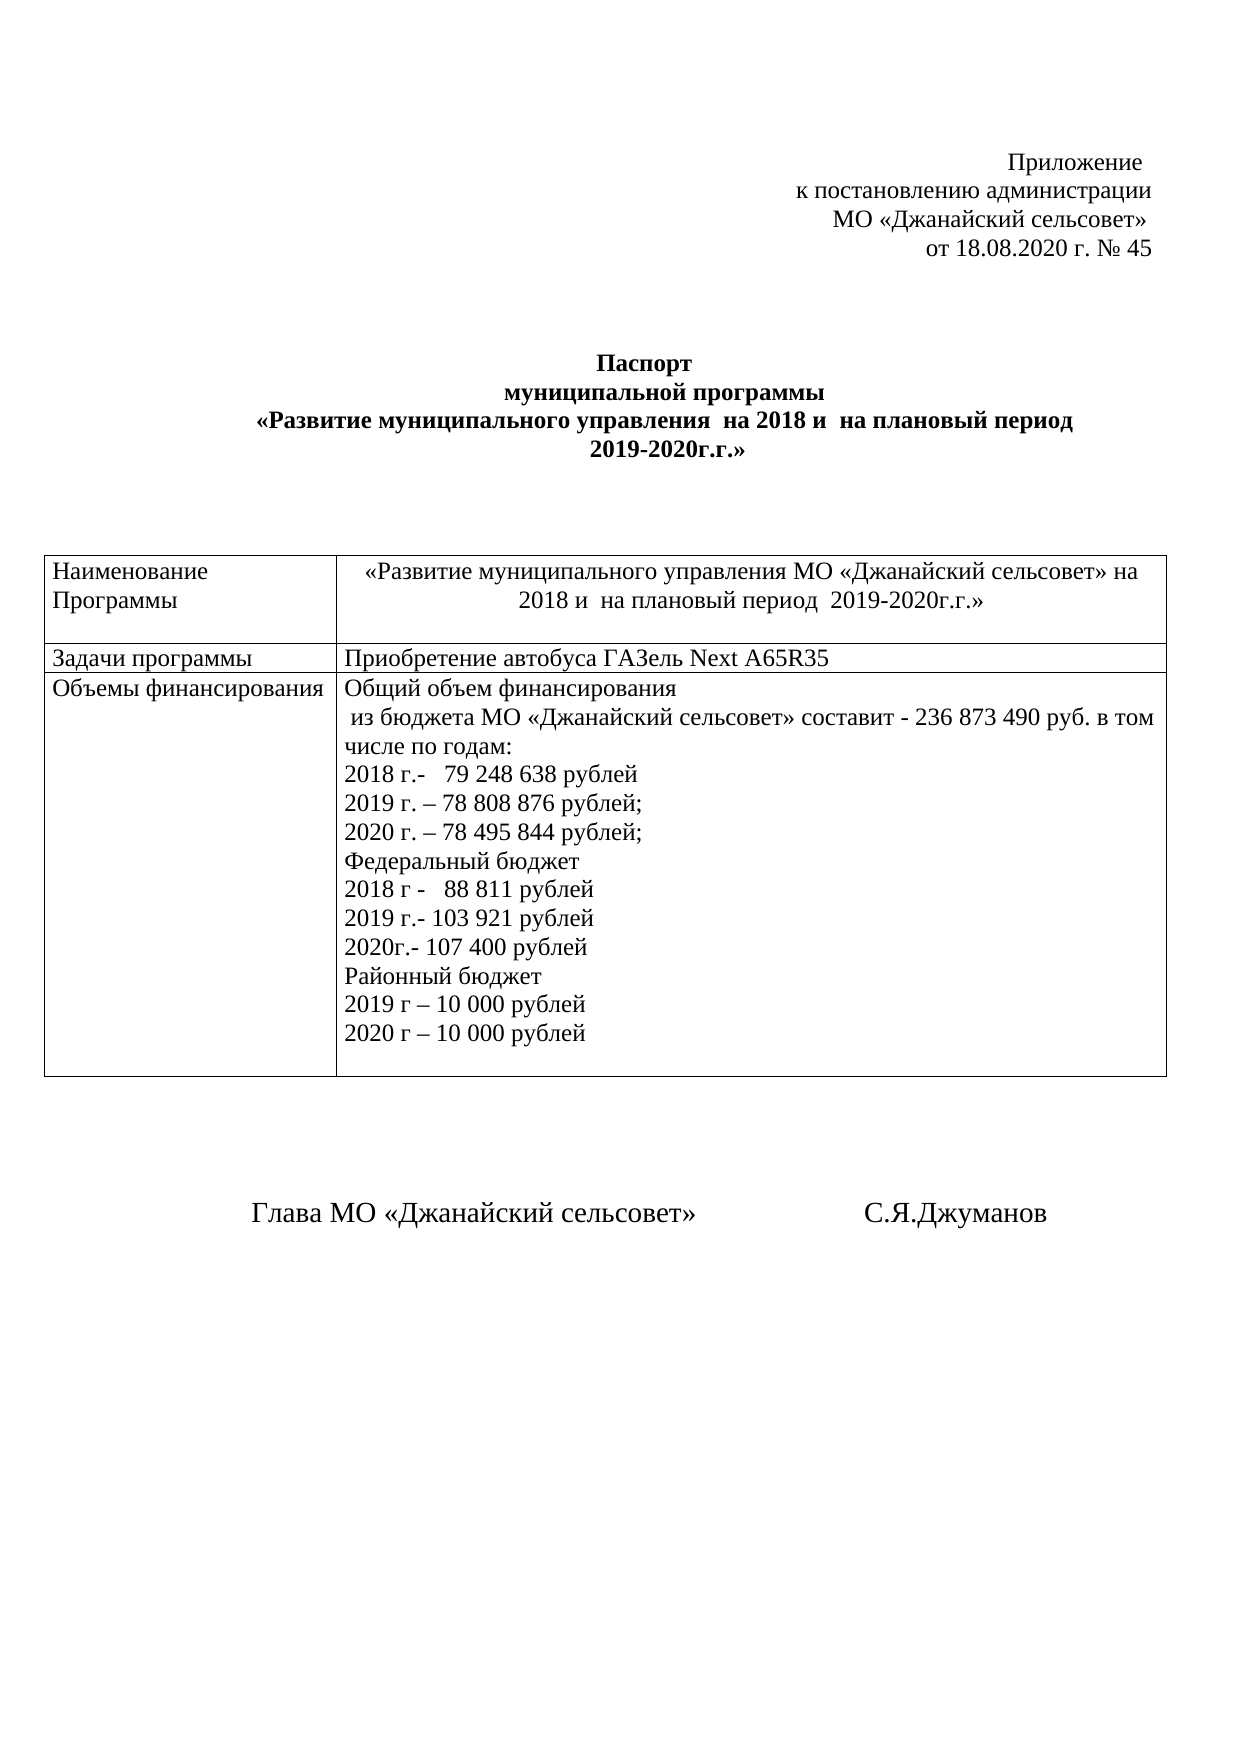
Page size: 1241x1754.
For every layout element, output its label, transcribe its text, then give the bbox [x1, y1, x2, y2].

text к постановлению администрации [739, 176, 1152, 204]
text Паспорт [177, 348, 1152, 377]
text муниципальной программы [177, 377, 1152, 406]
table_header «Развитие муниципального управления МО «Джанайский сельсовет» на 2018 и на плановый период 2019-2020г.г.» [337, 556, 1166, 642]
table_cell Объемы финансирования [45, 673, 336, 1076]
table_cell Общий объем финансирования из бюджета МО «Джанайский сельсовет» составит - 236 873 490 руб. в том числе по годам: 2018 г.- 79 248 638 рублей 2019 г. – 78 808 876 рублей; 2020 г. – 78 495 844 рублей; Федеральный бюджет 2018 г - 88 811 рублей 2019 г.- 103 921 рублей 2020г.- 107 400 рублей Районный бюджет 2019 г – 10 000 рублей 2020 г – 10 000 рублей [337, 673, 1166, 1076]
text от 18.08.2020 г. № 45 [739, 233, 1152, 262]
text МО «Джанайский сельсовет» [739, 204, 1152, 233]
text Приложение [739, 147, 1152, 176]
text 2019-2020г.г.» [177, 434, 1152, 463]
text «Развитие муниципального управления на 2018 и на плановый период [177, 406, 1152, 434]
table_header Наименование Программы [45, 556, 336, 642]
table_cell Приобретение автобуса ГАЗель Next A65R35 [337, 644, 1166, 672]
text Глава МО «Джанайский сельсовет» С.Я.Джуманов [177, 1196, 1152, 1229]
table_cell Задачи программы [45, 644, 336, 672]
